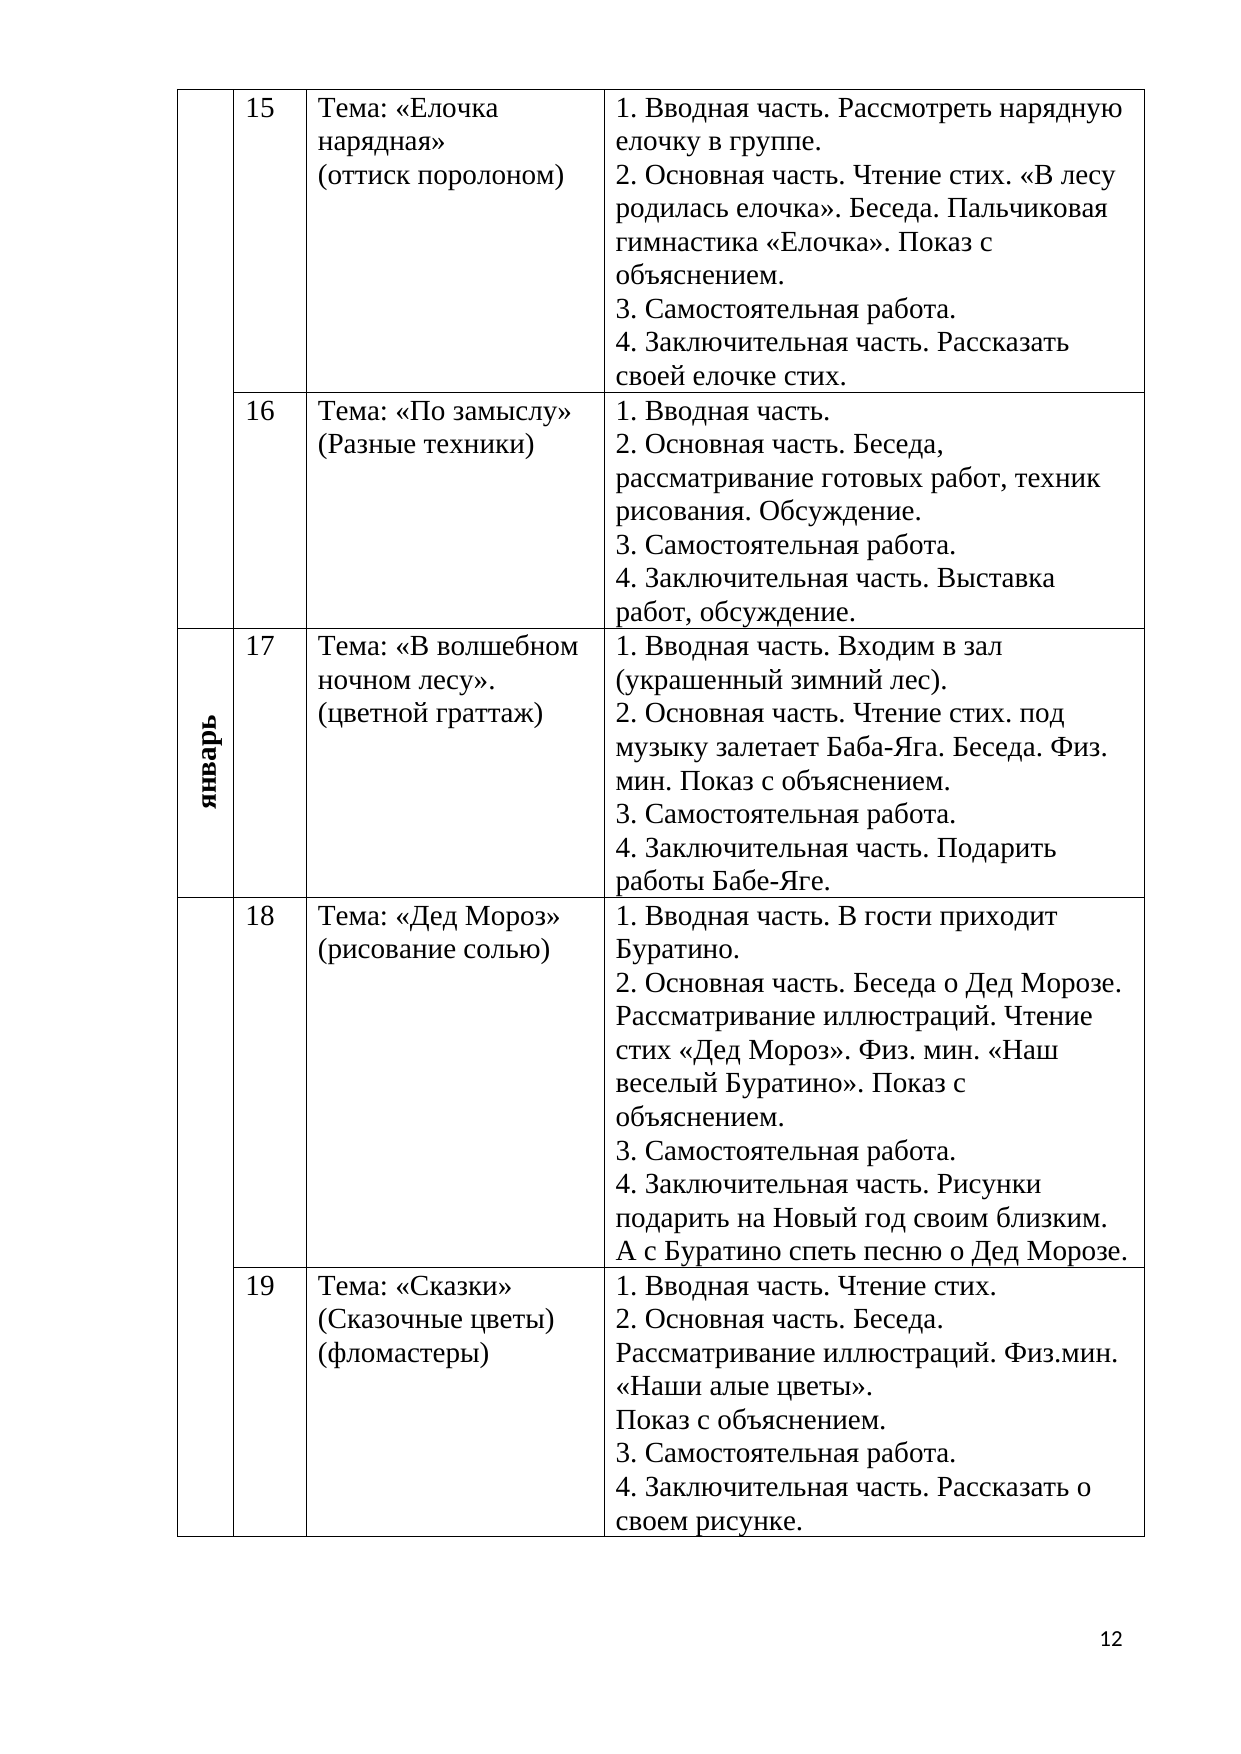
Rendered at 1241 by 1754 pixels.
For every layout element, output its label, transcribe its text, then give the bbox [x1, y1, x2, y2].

table_cell [178, 898, 233, 1536]
table_cell Тема: «Елочка нарядная» (оттиск поролоном) [307, 90, 604, 392]
table_cell Тема: «По замыслу» (Разные техники) [307, 393, 604, 627]
table_cell Тема: «В волшебном ночном лесу». (цветной граттаж) [307, 629, 604, 897]
table_cell 1. Вводная часть. В гости приходит Буратино. 2. Основная часть. Беседа о Дед Морозе. Рассматривание иллюстраций. Чтение стих «Дед Мороз». Физ. мин. «Наш веселый Буратино». Показ с объяснением. 3. Самостоятельная работа. 4. Заключительная часть. Рисунки подарить на Новый год своим близким. А с Буратино спеть песню о Дед Морозе. [605, 898, 1144, 1267]
table_cell 15 [234, 90, 306, 392]
table_cell 1. Вводная часть. Входим в зал (украшенный зимний лес). 2. Основная часть. Чтение стих. под музыку залетает Баба-Яга. Беседа. Физ. мин. Показ с объяснением. 3. Самостоятельная работа. 4. Заключительная часть. Подарить работы Бабе-Яге. [605, 629, 1144, 897]
table_cell 18 [234, 898, 306, 1267]
table_cell 17 [234, 629, 306, 897]
table_cell 1. Вводная часть. 2. Основная часть. Беседа, рассматривание готовых работ, техник рисования. Обсуждение. 3. Самостоятельная работа. 4. Заключительная часть. Выставка работ, обсуждение. [605, 393, 1144, 627]
table_cell январь [178, 629, 233, 897]
table_cell 16 [234, 393, 306, 627]
table_cell Тема: «Сказки» (Сказочные цветы) (фломастеры) [307, 1268, 604, 1536]
table_cell 1. Вводная часть. Чтение стих. 2. Основная часть. Беседа. Рассматривание иллюстраций. Физ.мин. «Наши алые цветы». Показ с объяснением. 3. Самостоятельная работа. 4. Заключительная часть. Рассказать о своем рисунке. [605, 1268, 1144, 1536]
table_cell 1. Вводная часть. Рассмотреть нарядную елочку в группе. 2. Основная часть. Чтение стих. «В лесу родилась елочка». Беседа. Пальчиковая гимнастика «Елочка». Показ с объяснением. 3. Самостоятельная работа. 4. Заключительная часть. Рассказать своей елочке стих. [605, 90, 1144, 392]
table_cell 19 [234, 1268, 306, 1536]
table_cell Тема: «Дед Мороз» (рисование солью) [307, 898, 604, 1267]
